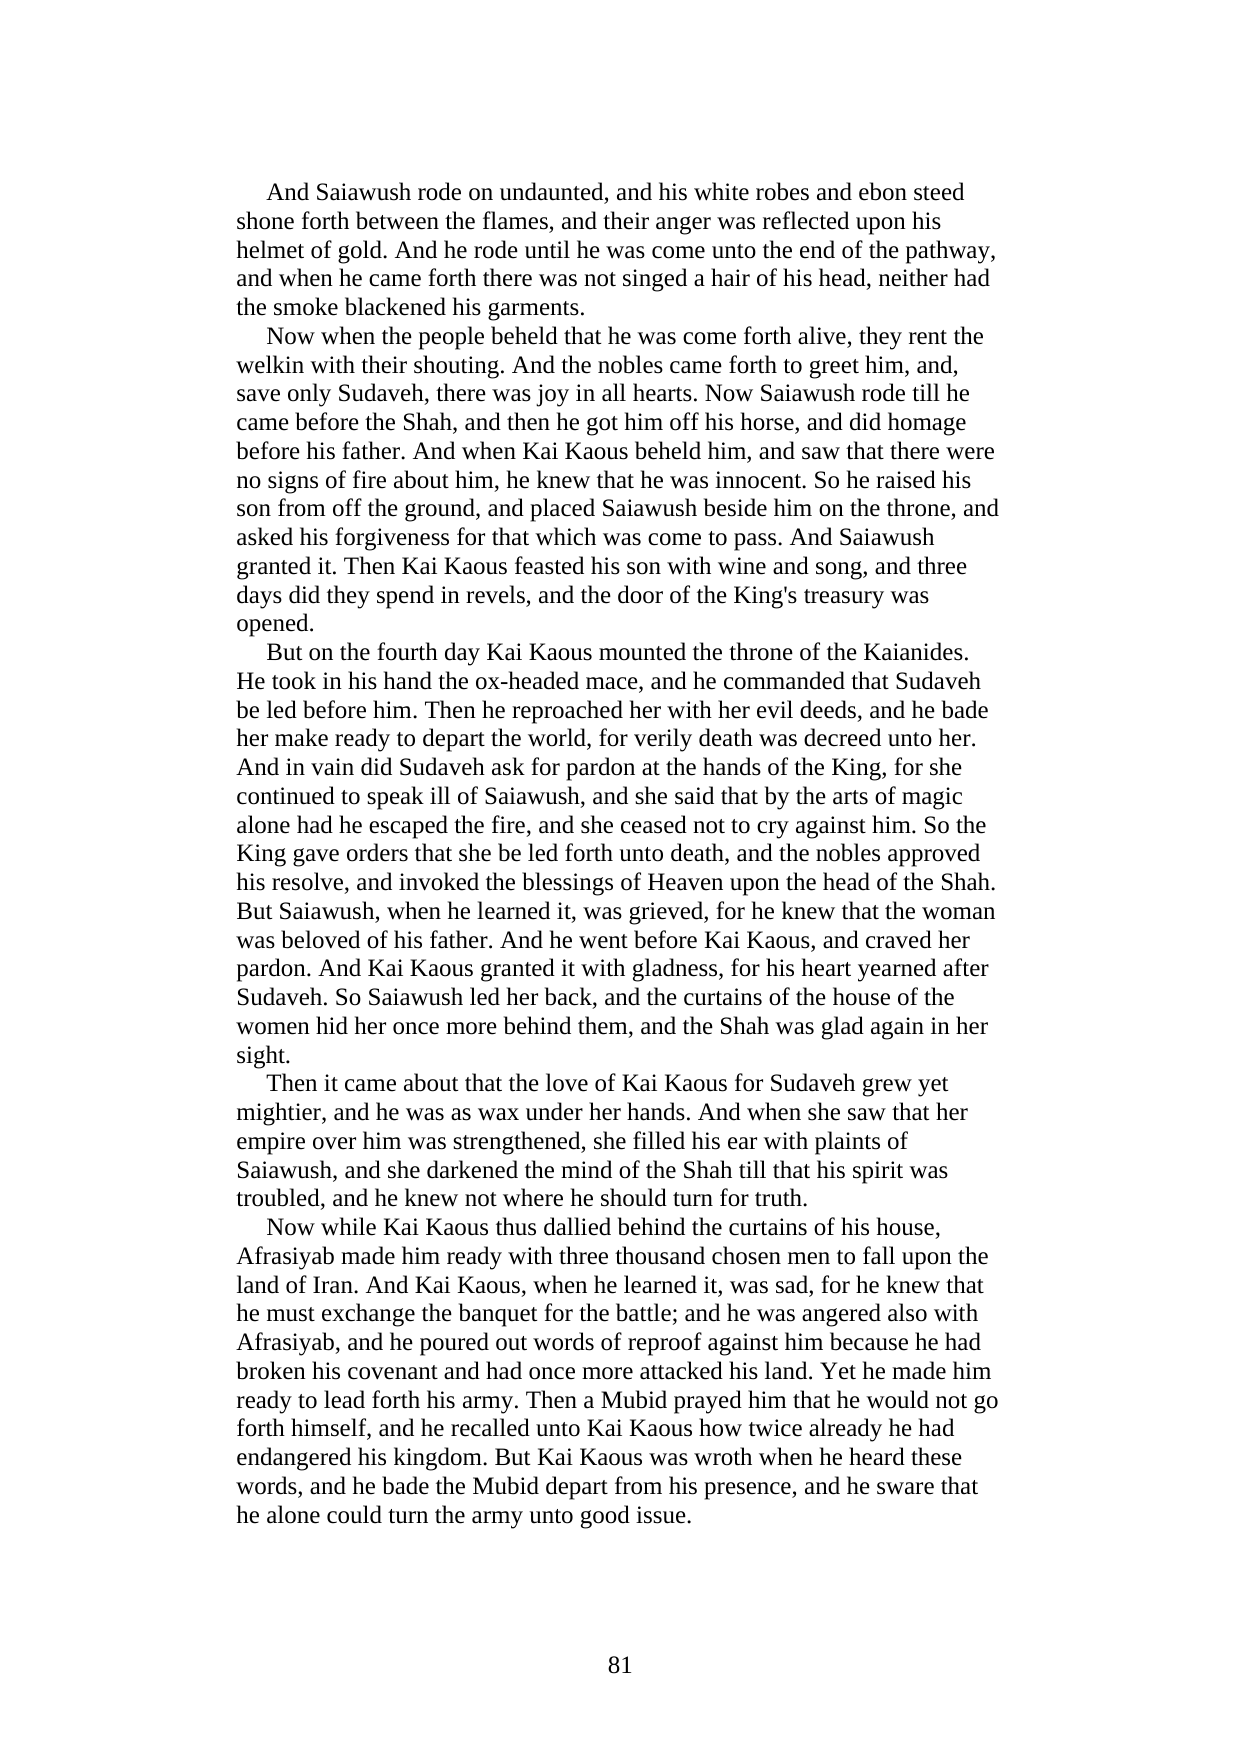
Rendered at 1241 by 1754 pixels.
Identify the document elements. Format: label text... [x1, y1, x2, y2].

text Then it came about that the love of Kai Kaous for Sudaveh grew yet mightier, and he was as wax under her hands. And when she saw that her empire over him was strengthened, she filled his ear with plaints of Saiawush, and she darkened the mind of the Shah till that his spirit was troubled, and he knew not where he should turn for truth. [236, 1068, 1004, 1212]
text Now when the people beheld that he was come forth alive, they rent the welkin with their shouting. And the nobles came forth to greet him, and, save only Sudaveh, there was joy in all hearts. Now Saiawush rode till he came before the Shah, and then he got him off his horse, and did homage before his father. And when Kai Kaous beheld him, and saw that there were no signs of fire about him, he knew that he was innocent. So he raised his son from off the ground, and placed Saiawush beside him on the throne, and asked his forgiveness for that which was come to pass. And Saiawush granted it. Then Kai Kaous feasted his son with wine and song, and three days did they spend in revels, and the door of the King's treasury was opened. [236, 321, 1004, 637]
text Now while Kai Kaous thus dallied behind the curtains of his house, Afrasiyab made him ready with three thousand chosen men to fall upon the land of Iran. And Kai Kaous, when he learned it, was sad, for he knew that he must exchange the banquet for the battle; and he was angered also with Afrasiyab, and he poured out words of reproof against him because he had broken his covenant and had once more attacked his land. Yet he made him ready to lead forth his army. Then a Mubid prayed him that he would not go forth himself, and he recalled unto Kai Kaous how twice already he had endangered his kingdom. But Kai Kaous was wroth when he heard these words, and he bade the Mubid depart from his presence, and he sware that he alone could turn the army unto good issue. [236, 1212, 1004, 1528]
text And Saiawush rode on undaunted, and his white robes and ebon steed shone forth between the flames, and their anger was reflected upon his helmet of gold. And he rode until he was come unto the end of the pathway, and when he came forth there was not singed a hair of his head, neither had the smoke blackened his garments. [236, 177, 1004, 321]
text But on the fourth day Kai Kaous mounted the throne of the Kaianides. He took in his hand the ox-headed mace, and he commanded that Sudaveh be led before him. Then he reproached her with her evil deeds, and he bade her make ready to depart the world, for verily death was decreed unto her. And in vain did Sudaveh ask for pardon at the hands of the King, for she continued to speak ill of Saiawush, and she said that by the arts of magic alone had he escaped the fire, and she ceased not to cry against him. So the King gave orders that she be led forth unto death, and the nobles approved his resolve, and invoked the blessings of Heaven upon the head of the Shah. But Saiawush, when he learned it, was grieved, for he knew that the woman was beloved of his father. And he went before Kai Kaous, and craved her pardon. And Kai Kaous granted it with gladness, for his heart yearned after Sudaveh. So Saiawush led her back, and the curtains of the house of the women hid her once more behind them, and the Shah was glad again in her sight. [236, 637, 1004, 1068]
